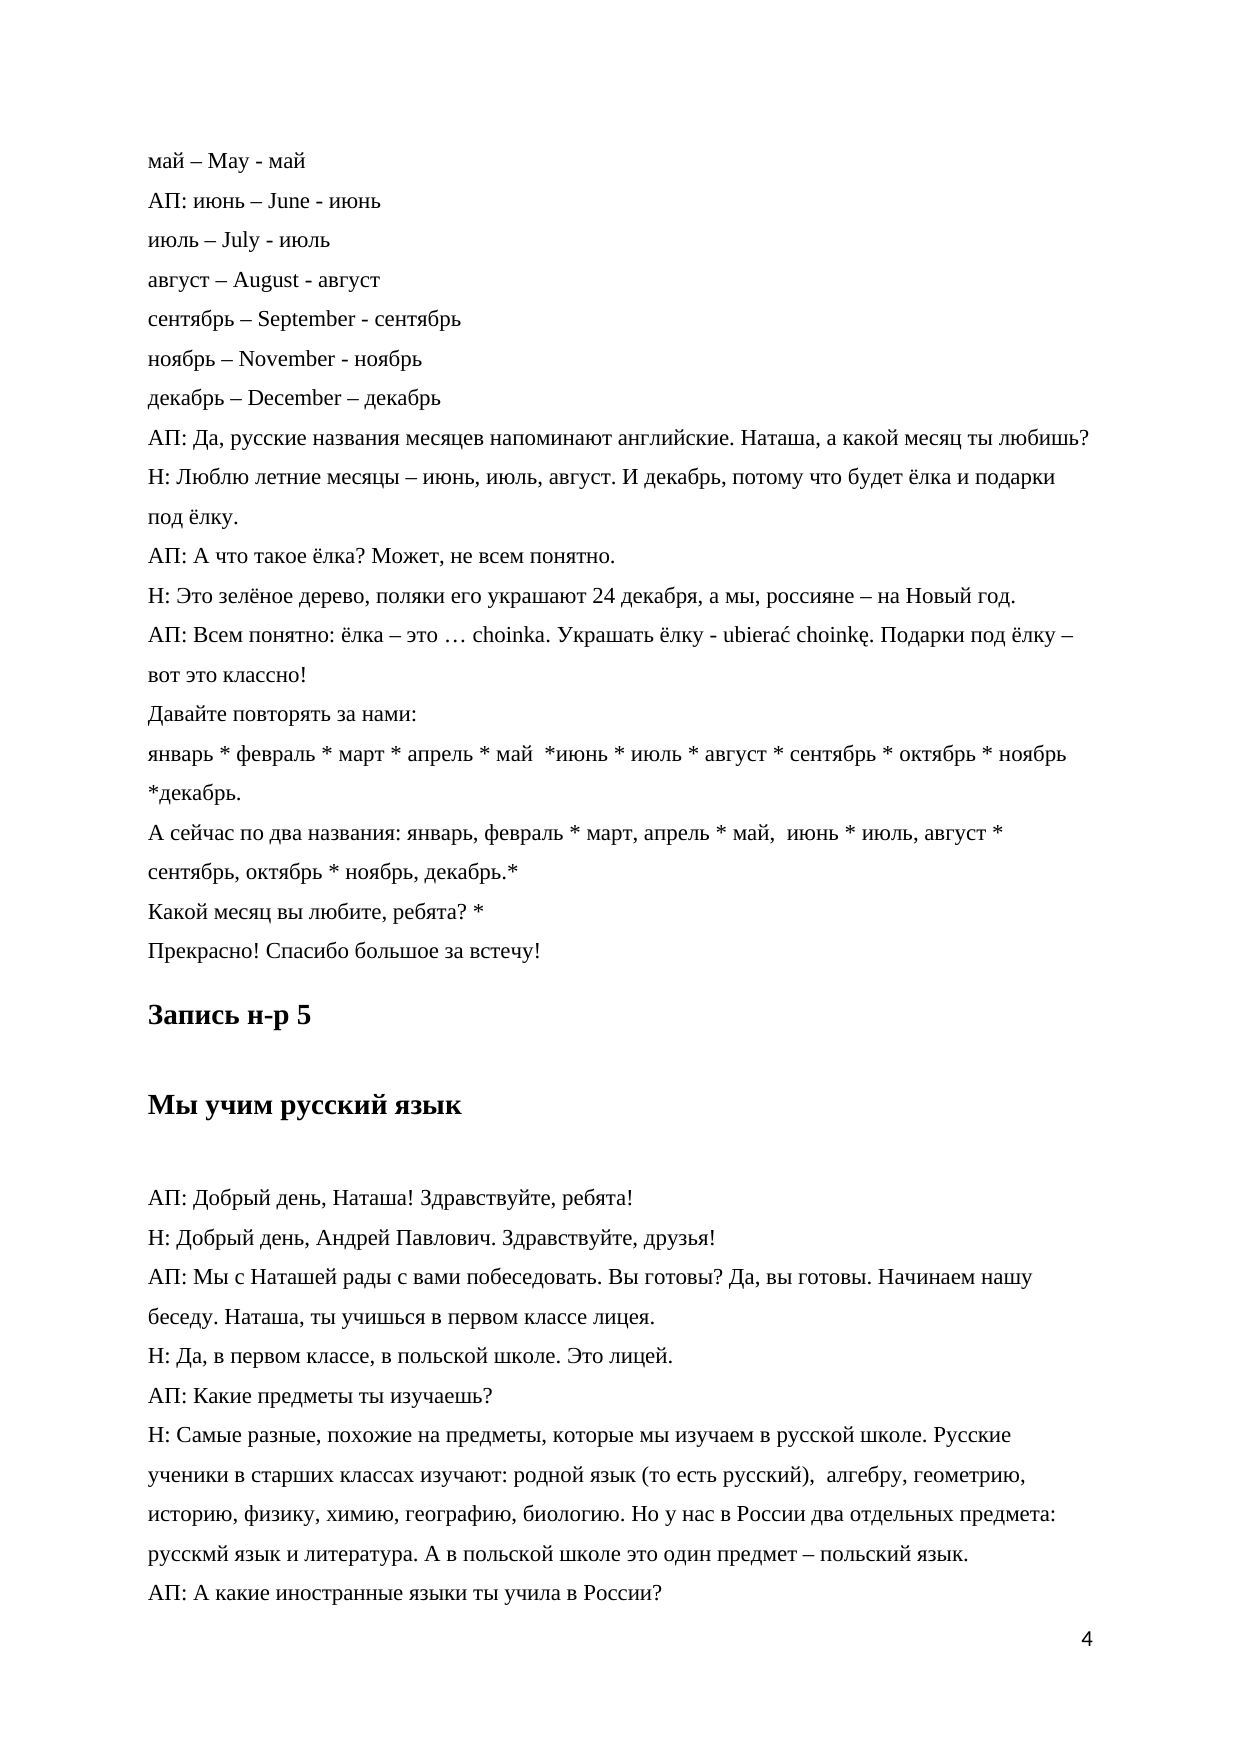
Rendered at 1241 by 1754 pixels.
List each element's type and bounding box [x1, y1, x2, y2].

text [148, 148, 1093, 963]
text [148, 997, 1093, 1605]
